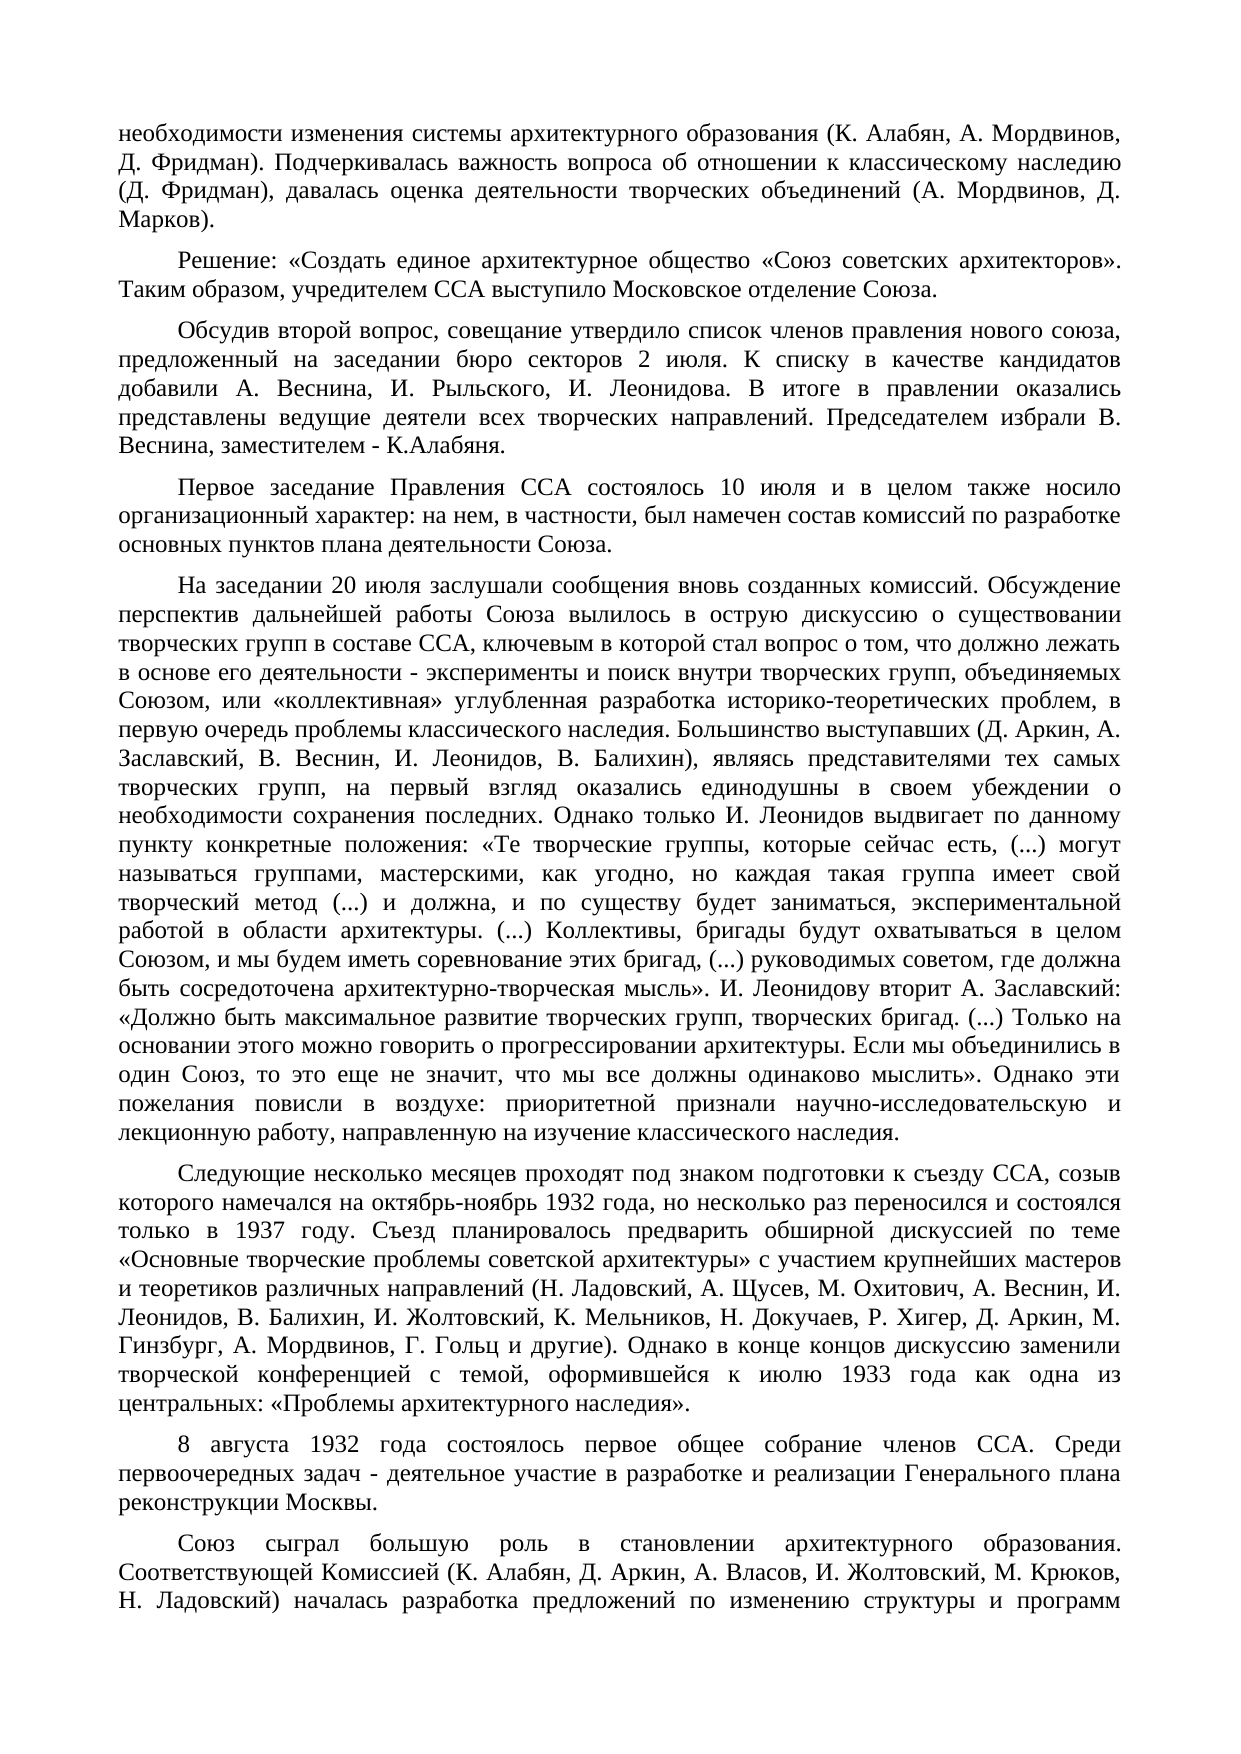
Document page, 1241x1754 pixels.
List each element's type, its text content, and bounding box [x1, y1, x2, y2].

text Следующие несколько месяцев проходят под знаком подготовки к съезду ССА, созыв которого намечался на октябрь-ноябрь 1932 года, но несколько раз переносился и состоялся только в 1937 году. Съезд планировалось предварить обширной дискуссией по теме «Основные творческие проблемы советской архитектуры» с участием крупнейших мастеров и теоретиков различных направлений (Н. Ладовский, А. Щусев, М. Охитович, А. Веснин, И. Леонидов, В. Балихин, И. Жолтовский, К. Мельников, Н. Докучаев, Р. Хигер, Д. Аркин, М. Гинзбург, А. Мордвинов, Г. Гольц и другие). Однако в конце концов дискуссию заменили творческой конференцией с темой, оформившейся к июлю 1933 года как одна из центральных: «Проблемы архитектурного наследия». [118, 1158, 1122, 1417]
text На заседании 20 июля заслушали сообщения вновь созданных комиссий. Обсуждение перспектив дальнейшей работы Союза вылилось в острую дискуссию о существовании творческих групп в составе ССА, ключевым в которой стал вопрос о том, что должно лежать в основе его деятельности - эксперименты и поиск внутри творческих групп, объединяемых Союзом, или «коллективная» углубленная разработка историко-теоретических проблем, в первую очередь проблемы классического наследия. Большинство выступавших (Д. Аркин, А. Заславский, В. Веснин, И. Леонидов, В. Балихин), являясь представителями тех самых творческих групп, на первый взгляд оказались единодушны в своем убеждении о необходимости сохранения последних. Однако только И. Леонидов выдвигает по данному пункту конкретные положения: «Те творческие группы, которые сейчас есть, (...) могут называться группами, мастерскими, как угодно, но каждая такая группа имеет свой творческий метод (...) и должна, и по существу будет заниматься, экспериментальной работой в области архитектуры. (...) Коллективы, бригады будут охватываться в целом Союзом, и мы будем иметь соревнование этих бригад, (...) руководимых советом, где должна быть сосредоточена архитектурно-творческая мысль». И. Леонидову вторит А. Заславский: «Должно быть максимальное развитие творческих групп, творческих бригад. (...) Только на основании этого можно говорить о прогрессировании архитектуры. Если мы объединились в один Союз, то это еще не значит, что мы все должны одинаково мыслить». Однако эти пожелания повисли в воздухе: приоритетной признали научно-исследовательскую и лекционную работу, направленную на изучение классического наследия. [118, 571, 1122, 1146]
text Первое заседание Правления ССА состоялось 10 июля и в целом также носило организационный характер: на нем, в частности, был намечен состав комиссий по разработке основных пунктов плана деятельности Союза. [118, 472, 1122, 558]
text Решение: «Создать единое архитектурное общество «Союз советских архитекторов». Таким образом, учредителем ССА выступило Московское отделение Союза. [118, 246, 1122, 303]
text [118, 1528, 1122, 1614]
text 8 августа 1932 года состоялось первое общее собрание членов ССА. Среди первоочередных задач - деятельное участие в разработке и реализации Генерального плана реконструкции Москвы. [118, 1429, 1122, 1516]
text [118, 118, 1122, 233]
text Обсудив второй вопрос, совещание утвердило список членов правления нового союза, предложенный на заседании бюро секторов 2 июля. К списку в качестве кандидатов добавили А. Веснина, И. Рыльского, И. Леонидова. В итоге в правлении оказались представлены ведущие деятели всех творческих направлений. Председателем избрали В. Веснина, заместителем - К.Алабяня. [118, 316, 1122, 459]
